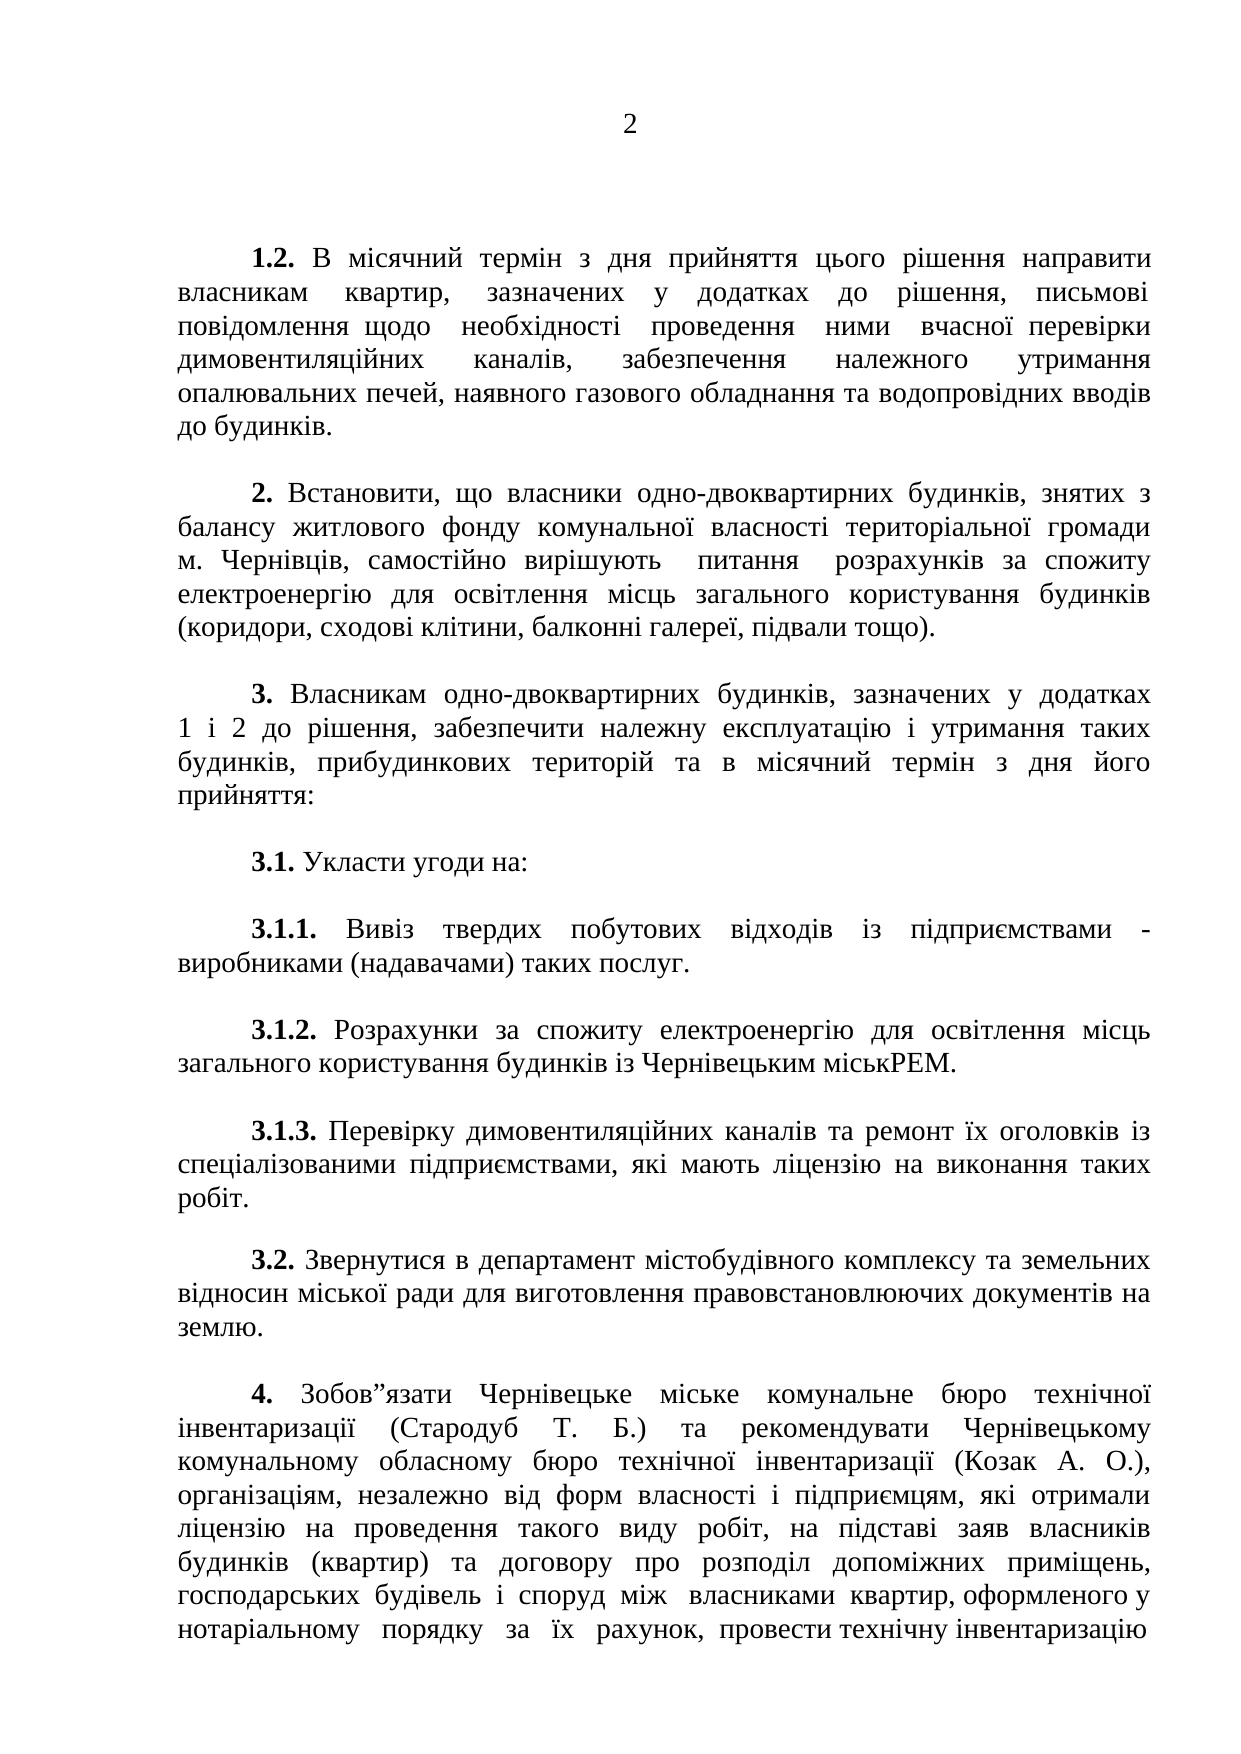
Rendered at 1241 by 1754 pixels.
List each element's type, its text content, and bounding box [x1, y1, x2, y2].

text 3.1.1. Вивіз твердих побутових відходів із підприємствами - виробниками (надавачами) таких послуг. [177, 911, 1152, 978]
text 3.1.3. Перевірку димовентиляційних каналів та ремонт їх оголовків із спеціалізованими підприємствами, які мають ліцензію на виконання таких робіт. [177, 1113, 1152, 1213]
text 2 [177, 106, 1152, 140]
text 3.2. Звернутися в департамент містобудівного комплексу та земельних відносин міської ради для виготовлення правовстановлюючих документів на землю. [177, 1242, 1152, 1343]
text 2. Встановити, що власники одно-двоквартирних будинків, знятих з балансу житлового фонду комунальної власності територіальної громади м. Чернівців, самостійно вирішують питання розрахунків за спожиту електроенергію для освітлення місць загального користування будинків (коридори, сходові клітини, балконні галереї, підвали тощо). [177, 475, 1152, 643]
text 3.1.2. Розрахунки за спожиту електроенергію для освітлення місць загального користування будинків із Чернівецьким міськРЕМ. [177, 1012, 1152, 1079]
text нотаріальному порядку за їх рахунок, провести технічну інвентаризацію [177, 1611, 1152, 1644]
text 4. Зобов”язати Чернівецьке міське комунальне бюро технічної інвентаризації (Стародуб Т. Б.) та рекомендувати Чернівецькому комунальному обласному бюро технічної інвентаризації (Козак А. О.), організаціям, незалежно від форм власності і підприємцям, які отримали ліцензію на проведення такого виду робіт, на підставі заяв власників будинків (квартир) та договору про розподіл допоміжних приміщень, господарських будівель і споруд між власниками квартир, оформленого у [177, 1376, 1152, 1611]
text 1.2. В місячний термін з дня прийняття цього рішення направити власникам квартир, зазначених у додатках до рішення, письмові [177, 241, 1152, 308]
text повідомлення щодо необхідності проведення ними вчасної перевірки димовентиляційних каналів, забезпечення належного утримання опалювальних печей, наявного газового обладнання та водопровідних вводів до будинків. [177, 308, 1152, 442]
text 3.1. Укласти угоди на: [177, 844, 1152, 878]
text 3. Власникам одно-двоквартирних будинків, зазначених у додатках 1 і 2 до рішення, забезпечити належну експлуатацію і утримання таких будинків, прибудинкових територій та в місячний термін з дня його прийняття: [177, 677, 1152, 811]
